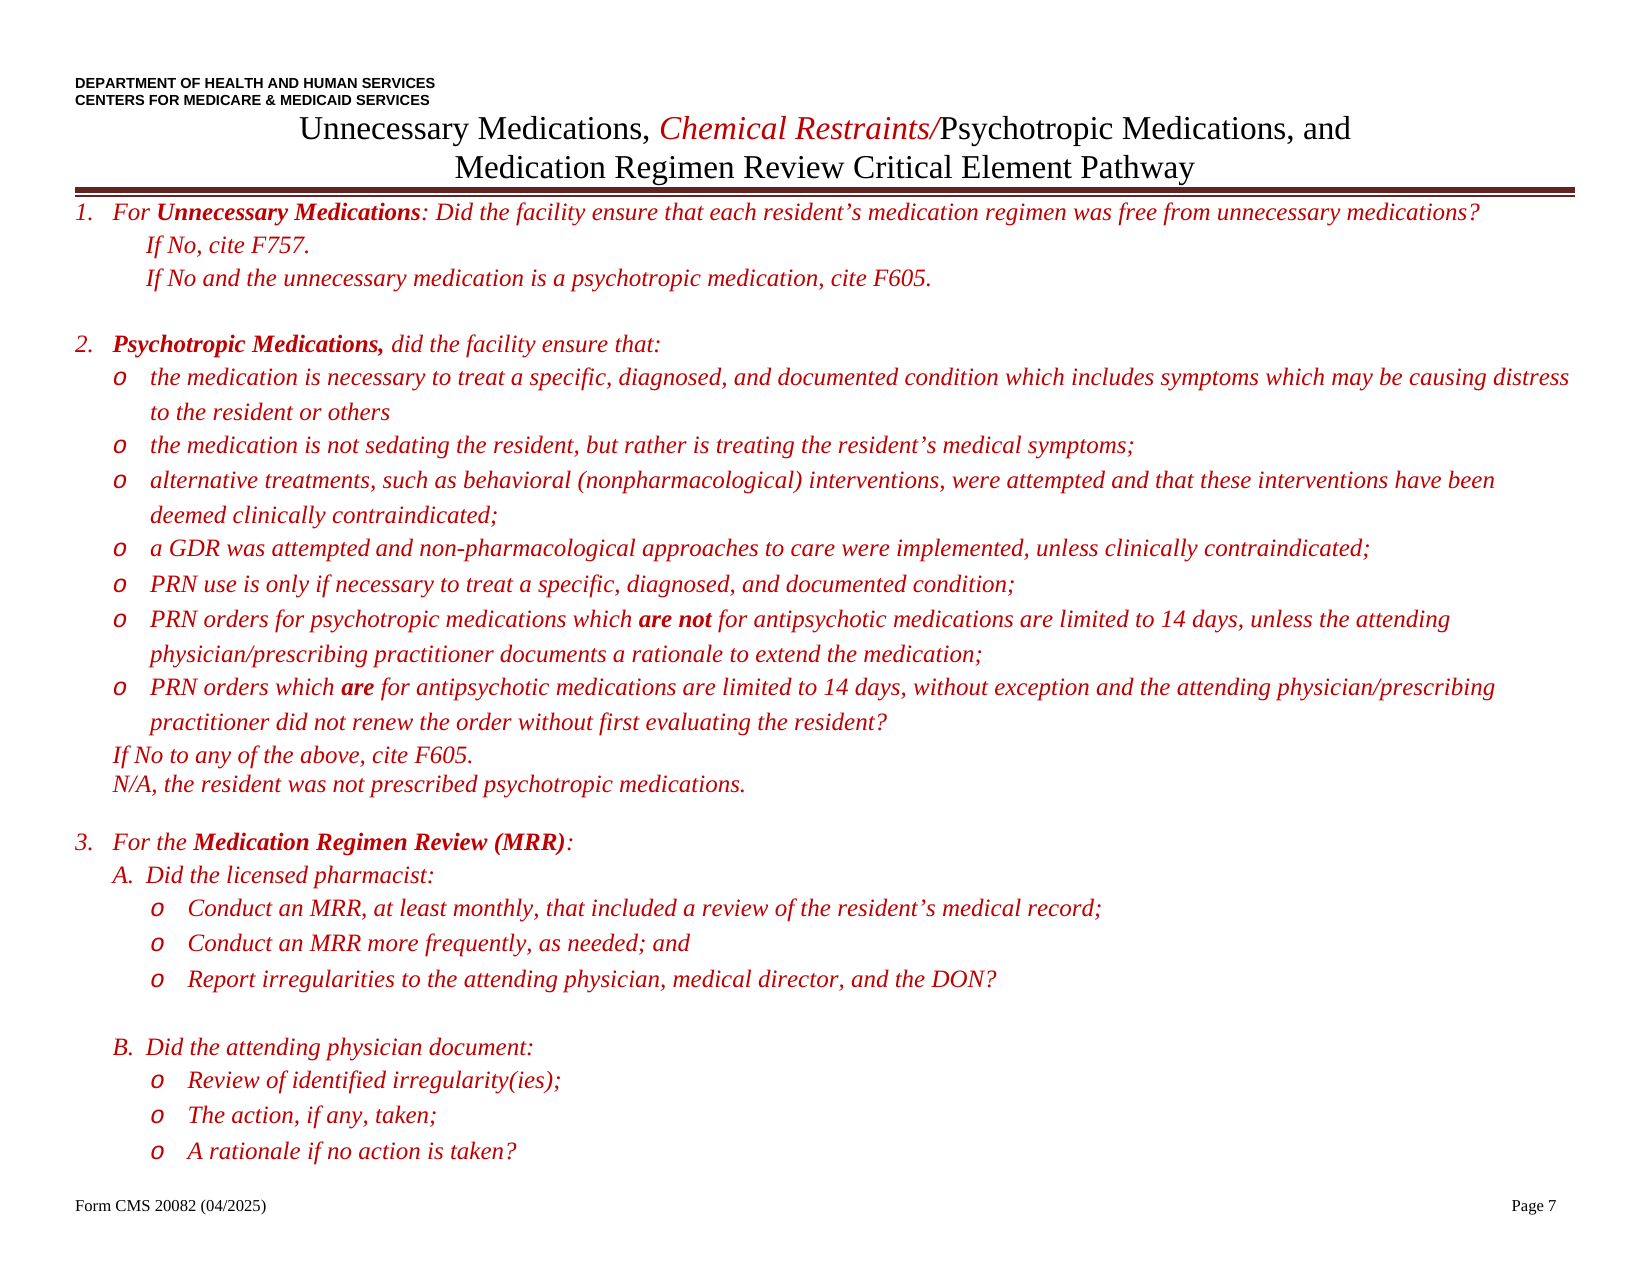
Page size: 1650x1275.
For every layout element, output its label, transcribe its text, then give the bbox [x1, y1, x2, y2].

list A rationale if no action is taken? [150, 1136, 1575, 1167]
list the medication is necessary to treat a specific, diagnosed, and documented condition which includes symptoms which may be causing distress to the resident or others [112, 362, 1575, 426]
list Review of identified irregularity(ies); [150, 1065, 1575, 1096]
text If No, cite F757. [146, 230, 1575, 258]
list PRN orders which are for antipsychotic medications are limited to 14 days, without exception and the attending physician/prescribing practitioner did not renew the order without first evaluating the resident? [112, 672, 1575, 736]
list alternative treatments, such as behavioral (nonpharmacological) interventions, were attempted and that these interventions have been deemed clinically contraindicated; [112, 465, 1575, 529]
list a GDR was attempted and non-pharmacological approaches to care were implemented, unless clinically contraindicated; [112, 533, 1575, 564]
list Conduct an MRR, at least monthly, that included a review of the resident’s medical record; [150, 893, 1575, 924]
list PRN orders for psychotropic medications which are not for antipsychotic medications are limited to 14 days, unless the attending physician/prescribing practitioner documents a rationale to extend the medication; [112, 604, 1575, 668]
list For the Medication Regimen Review (MRR): [75, 827, 1575, 856]
text If No and the unnecessary medication is a psychotropic medication, cite F605. [146, 263, 1575, 291]
list Did the attending physician document: [112, 1032, 1575, 1061]
text N/A, the resident was not prescribed psychotropic medications. [112, 769, 1575, 798]
list The action, if any, taken; [150, 1101, 1575, 1131]
list Did the licensed pharmacist: [112, 860, 1575, 888]
list the medication is not sedating the resident, but rather is treating the resident’s medical symptoms; [112, 430, 1575, 461]
list For Unnecessary Medications: Did the facility ensure that each resident’s medication regimen was free from unnecessary medications? [75, 197, 1575, 225]
list Conduct an MRR more frequently, as needed; and [150, 928, 1575, 959]
list Report irregularities to the attending physician, medical director, and the DON? [150, 964, 1575, 994]
list PRN use is only if necessary to treat a specific, diagnosed, and documented condition; [112, 569, 1575, 600]
text If No to any of the above, cite F605. [112, 741, 1575, 769]
list Psychotropic Medications, did the facility ensure that: [75, 329, 1575, 357]
